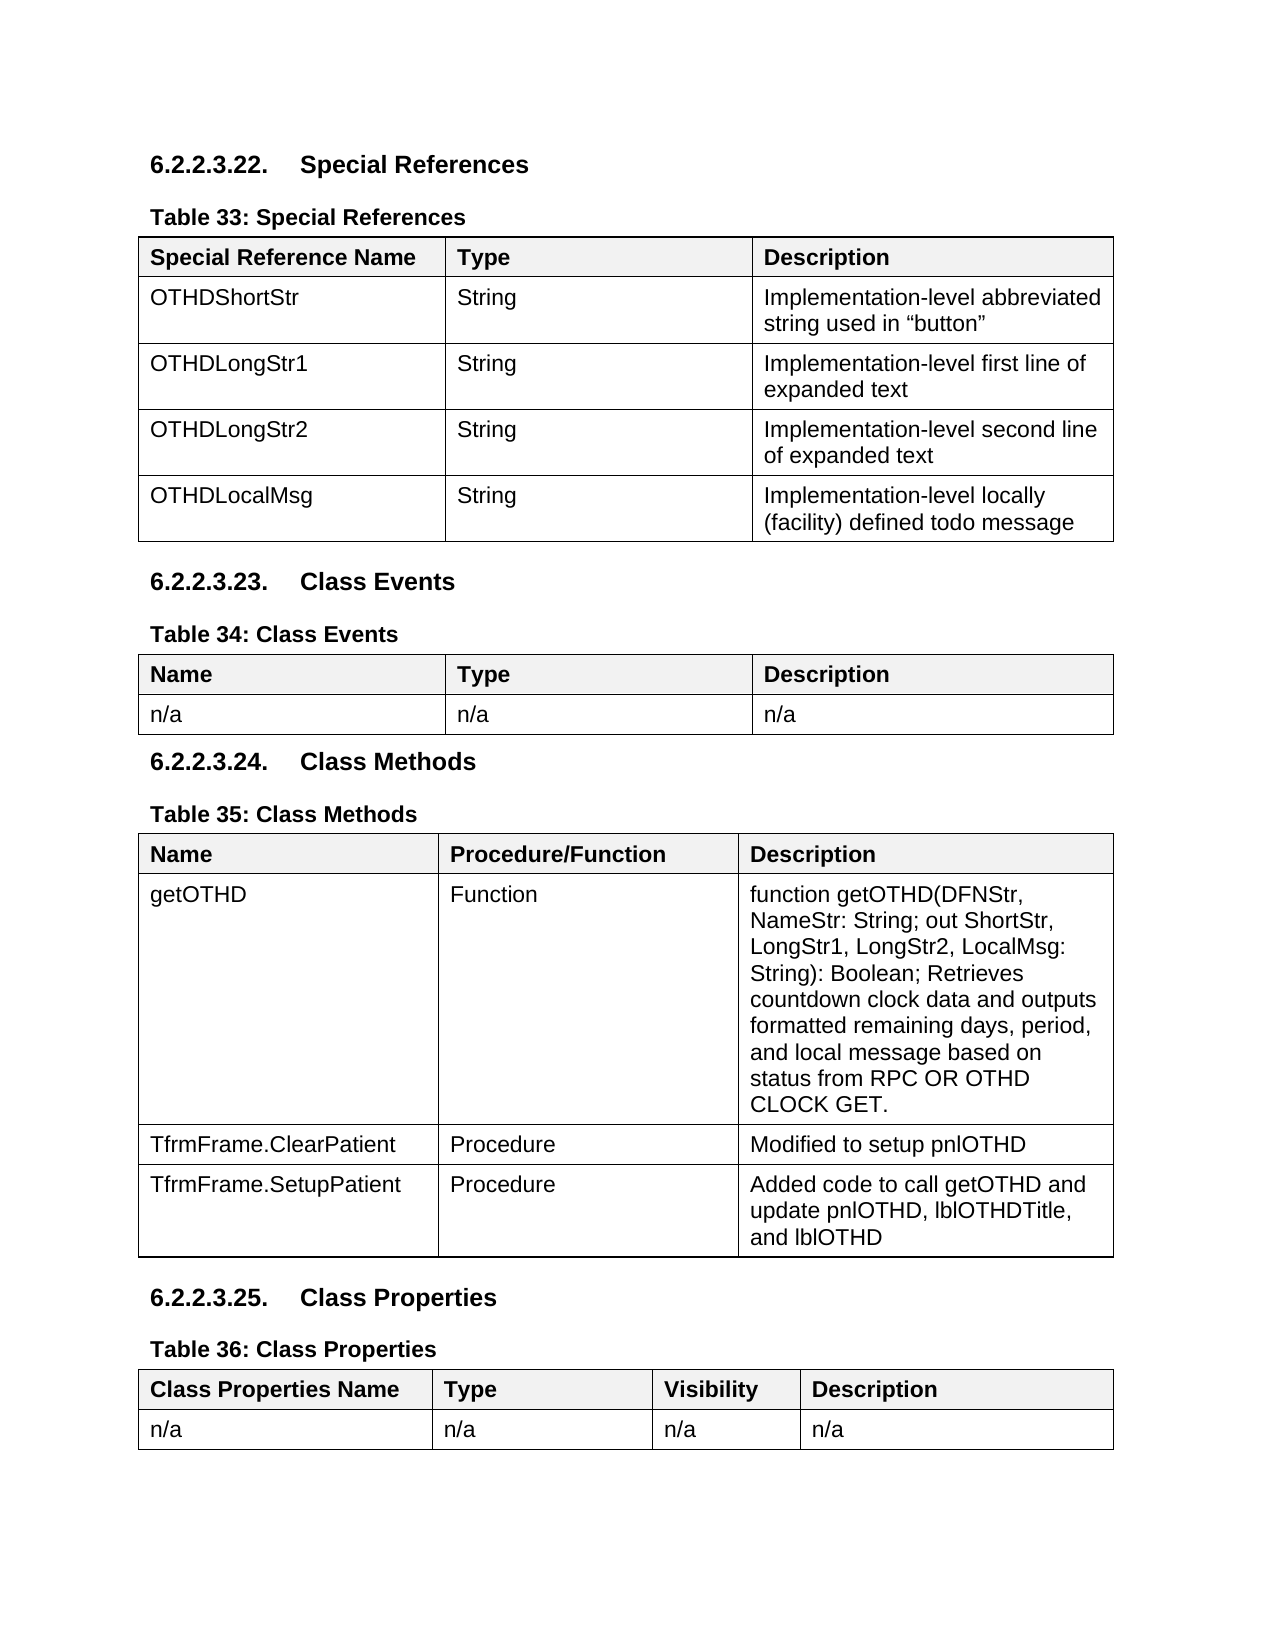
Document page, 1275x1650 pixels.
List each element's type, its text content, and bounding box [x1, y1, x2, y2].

table_cell Added code to call getOTHD and update pnlOTHD, lblOTHDTitle, and lblOTHD [739, 1165, 1113, 1256]
table_header Visibility [653, 1370, 800, 1409]
table_cell TfrmFrame.ClearPatient [139, 1125, 438, 1164]
table_cell n/a [801, 1410, 1113, 1449]
table_header Type [433, 1370, 652, 1409]
table_header Description [753, 655, 1113, 693]
table_header Type [446, 238, 752, 276]
subtitle Class Methods [150, 747, 1125, 776]
table_cell n/a [139, 1410, 432, 1449]
table_cell n/a [139, 695, 445, 733]
table_cell String [446, 277, 752, 342]
table_cell n/a [433, 1410, 652, 1449]
table_header Special Reference Name [139, 238, 445, 276]
table_cell OTHDLocalMsg [139, 476, 445, 541]
table_header Type [446, 655, 752, 693]
table_cell Function [439, 874, 738, 1124]
table_cell getOTHD [139, 874, 438, 1124]
table_cell String [446, 410, 752, 475]
subtitle Class Events [150, 567, 1125, 596]
table_cell String [446, 344, 752, 409]
table_cell TfrmFrame.SetupPatient [139, 1165, 438, 1256]
table_cell Implementation-level second line of expanded text [753, 410, 1113, 475]
table_cell Implementation-level abbreviated string used in “button” [753, 277, 1113, 342]
table_cell Implementation-level locally (facility) defined todo message [753, 476, 1113, 541]
table_header Description [801, 1370, 1113, 1409]
table_cell OTHDShortStr [139, 277, 445, 342]
table_header Description [739, 834, 1113, 873]
subtitle Special References [150, 150, 1125, 179]
table_header Procedure/Function [439, 834, 738, 873]
table_cell OTHDLongStr1 [139, 344, 445, 409]
table_header Class Properties Name [139, 1370, 432, 1409]
table_cell n/a [753, 695, 1113, 733]
table_cell String [446, 476, 752, 541]
table_cell Implementation-level first line of expanded text [753, 344, 1113, 409]
table_cell function getOTHD(DFNStr, NameStr: String; out ShortStr, LongStr1, LongStr2, LocalMsg: String): Boolean; Retrieves countdown clock data and outputs formatted remaining days, period, and local message based on status from RPC OR OTHD CLOCK GET. [739, 874, 1113, 1124]
subtitle Class Properties [150, 1282, 1125, 1311]
table_cell OTHDLongStr2 [139, 410, 445, 475]
table_header Name [139, 834, 438, 873]
table_cell n/a [653, 1410, 800, 1449]
table_cell Modified to setup pnlOTHD [739, 1125, 1113, 1164]
table_header Description [753, 238, 1113, 276]
table_cell n/a [446, 695, 752, 733]
table_cell Procedure [439, 1125, 738, 1164]
table_cell Procedure [439, 1165, 738, 1256]
table_header Name [139, 655, 445, 693]
